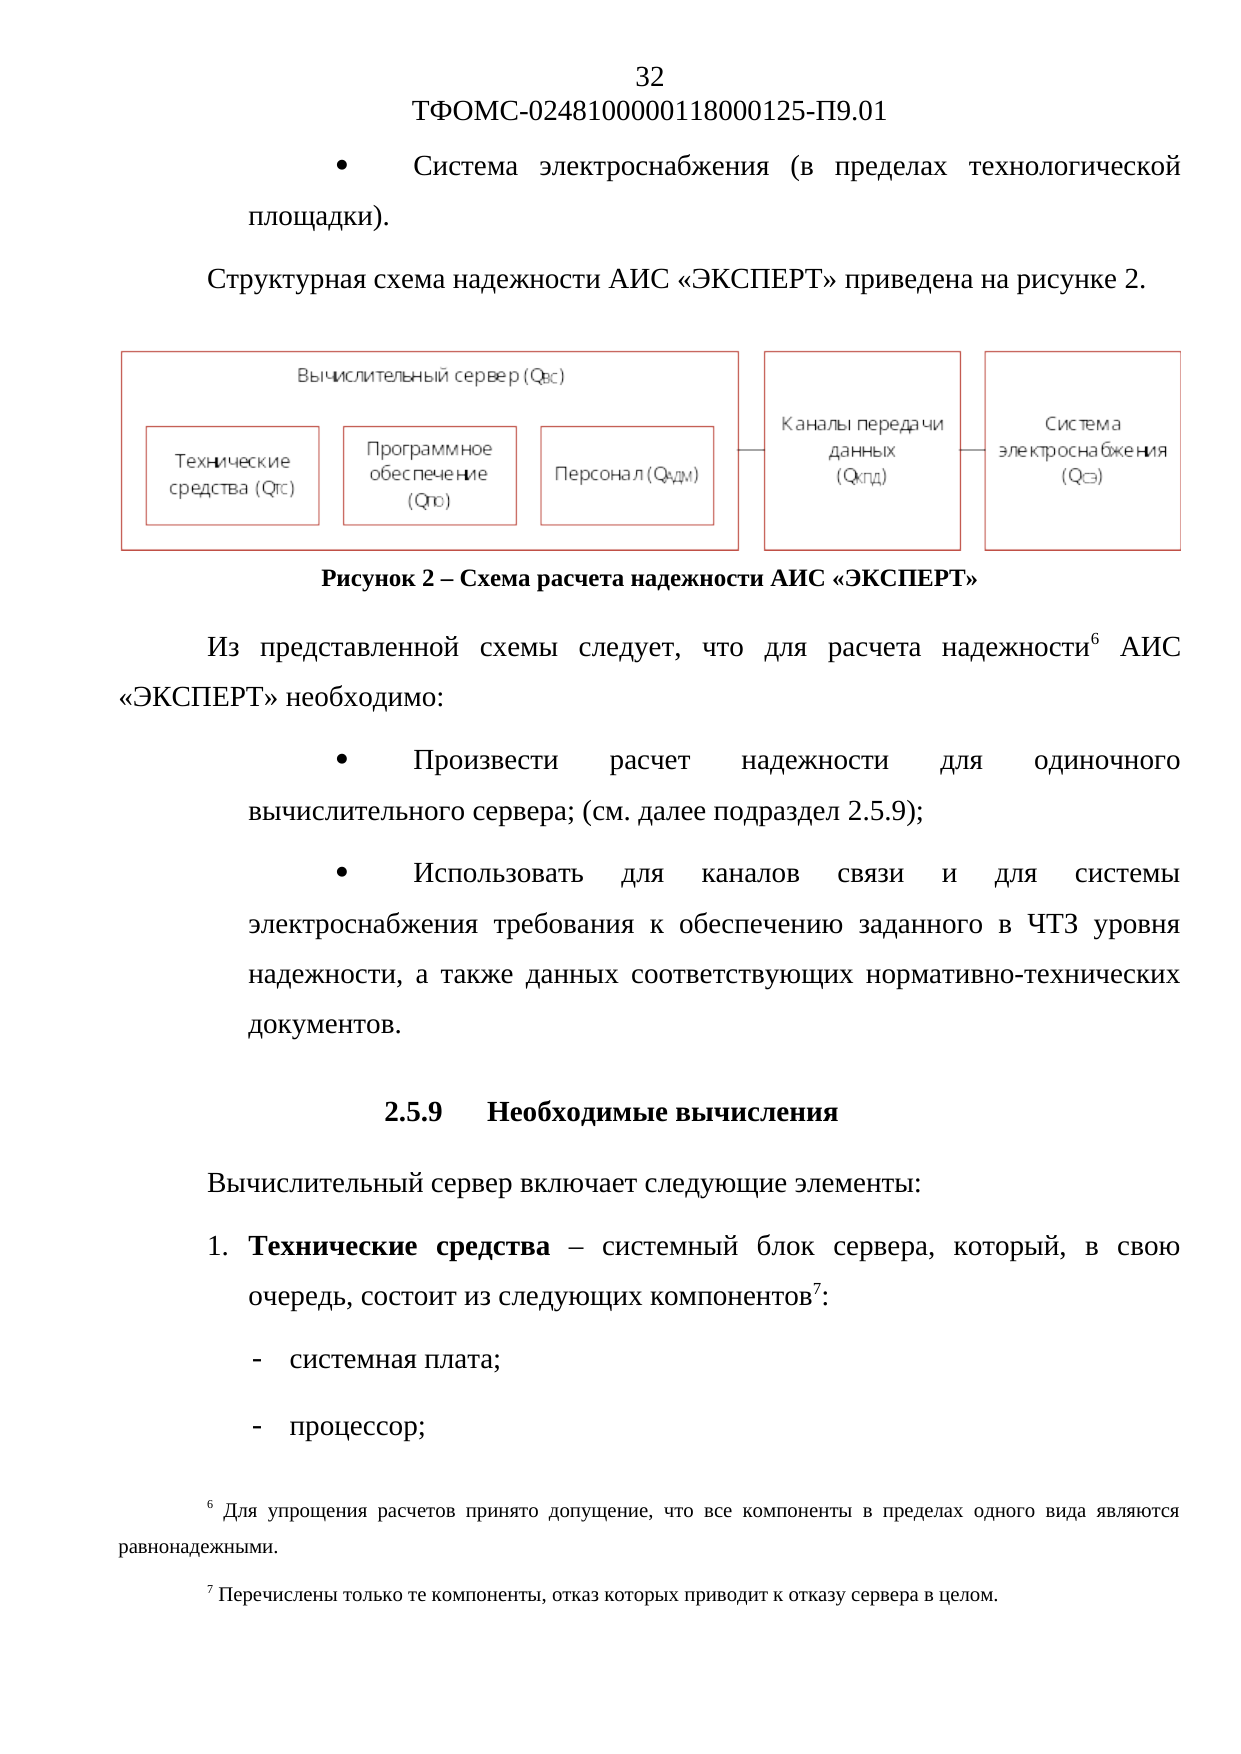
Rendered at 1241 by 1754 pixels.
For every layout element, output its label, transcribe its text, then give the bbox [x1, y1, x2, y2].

text Структурная схема надежности приведена на рисунке 2. [118, 261, 1181, 294]
text Рисунок 2 – Схема расчета надежности [118, 563, 1181, 592]
subtitle Необходимые вычисления [295, 1094, 1181, 1128]
list Система электроснабжения (в пределах технологической площадки). [248, 148, 1181, 232]
list Технические средства – системный блок сервера, который, в свою очередь, состоит из следующих компонентов: [207, 1228, 1181, 1312]
list Произвести расчет надежности для одиночного вычислительного сервера; (см. далее подраздел 2.5.9); [248, 742, 1181, 826]
text Из представленной схемы следует, что для расчета надежности необходимо: [118, 629, 1181, 713]
list системная плата; [248, 1341, 1181, 1377]
list Использовать для каналов связи и для системы электроснабжения требования к обеспечению заданного в ЧТЗ уровня надежности, а также данных соответствующих нормативно-технических документов. [248, 855, 1181, 1040]
text Вычислительный сервер включает следующие элементы: [118, 1165, 1181, 1199]
list процессор; [248, 1408, 1181, 1444]
